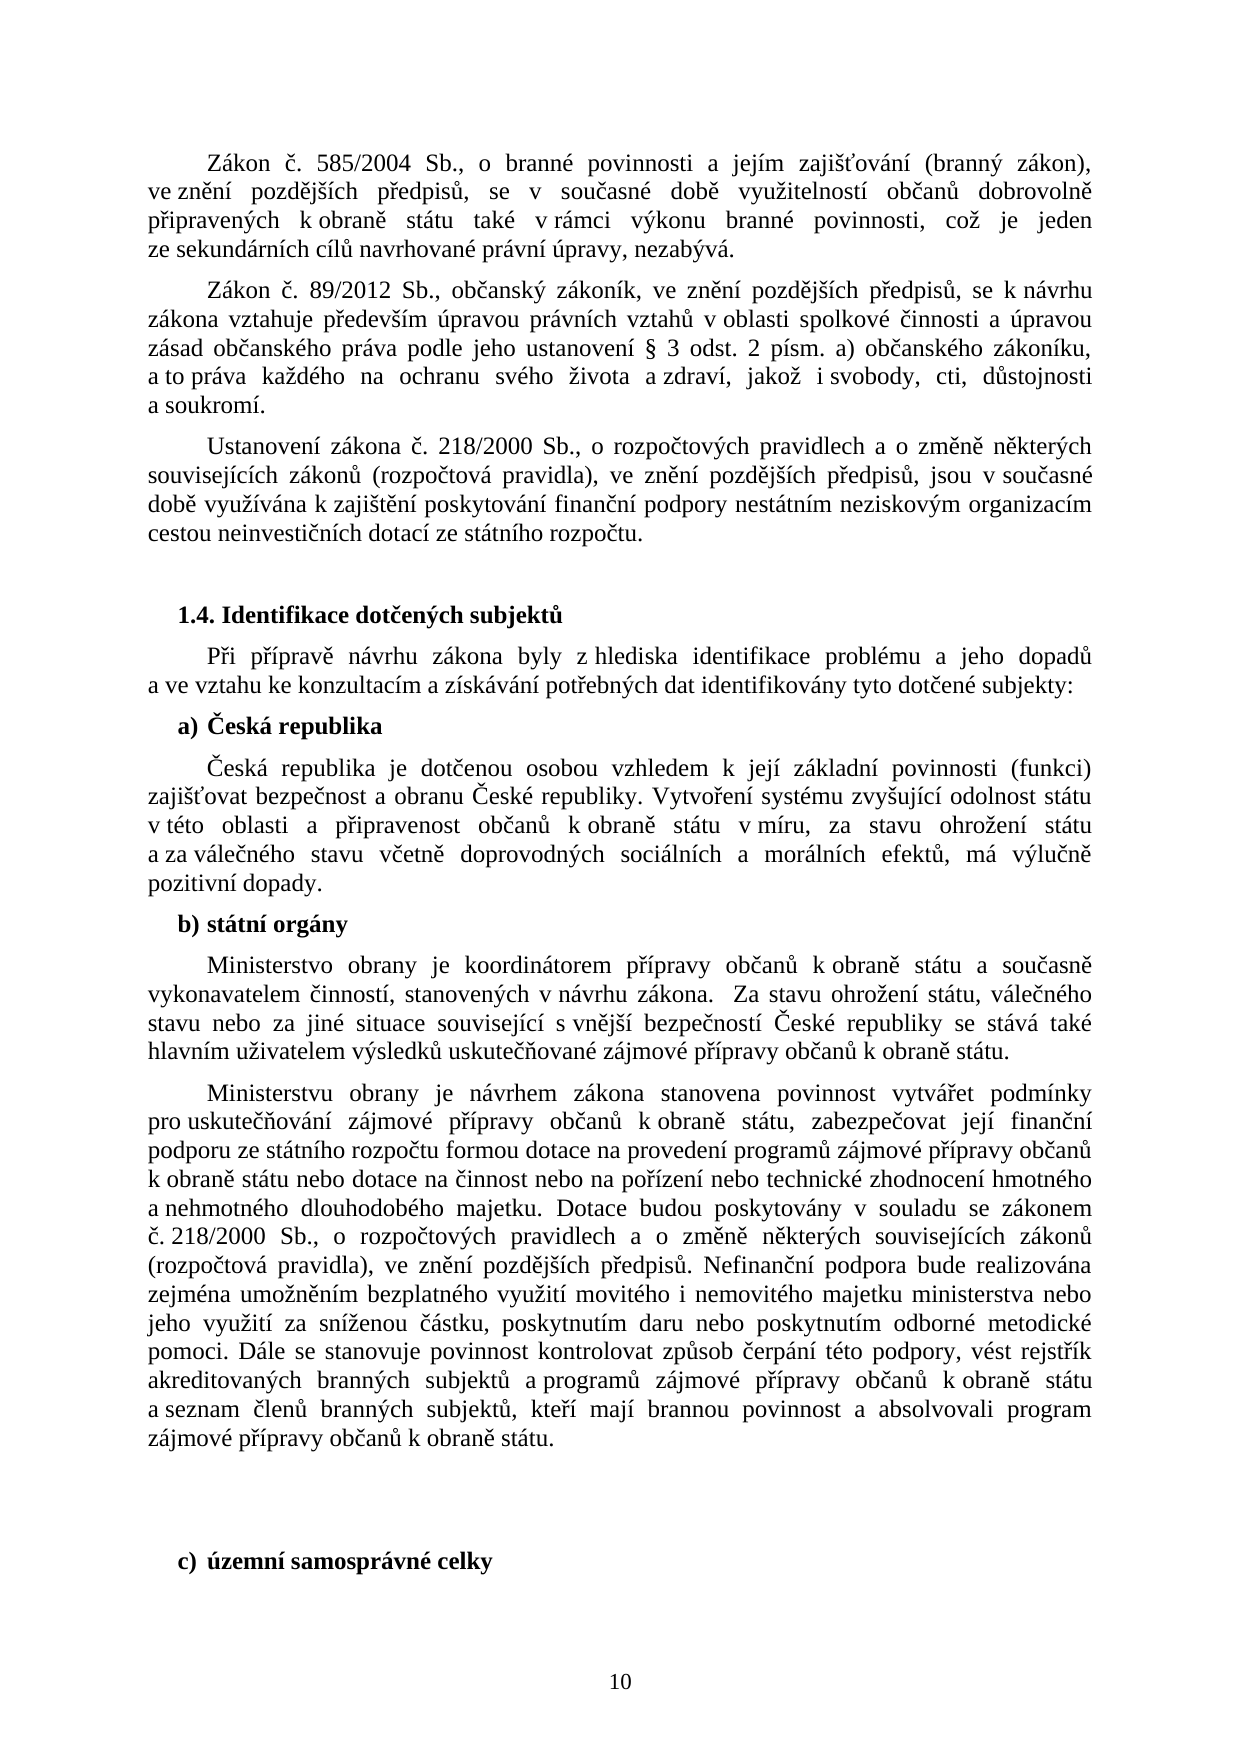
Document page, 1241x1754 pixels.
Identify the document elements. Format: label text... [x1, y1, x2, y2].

text Zákon č. 585/2004 Sb., o branné povinnosti a jejím zajišťování (branný zákon), ve znění pozdějších předpisů, se v současné době využitelností občanů dobrovolně připravených k obraně státu také v rámci výkonu branné povinnosti, což je jeden ze sekundárních cílů navrhované právní úpravy, nezabývá. [148, 148, 1093, 263]
text Ustanovení zákona č. 218/2000 Sb., o rozpočtových pravidlech a o změně některých souvisejících zákonů (rozpočtová pravidla), ve znění pozdějších předpisů, jsou v současné době využívána k zajištění poskytování finanční podpory nestátním neziskovým organizacím cestou neinvestičních dotací ze státního rozpočtu. [148, 431, 1093, 546]
text Česká republika je dotčenou osobou vzhledem k její základní povinnosti (funkci) zajišťovat bezpečnost a obranu České republiky. Vytvoření systému zvyšující odolnost státu v této oblasti a připravenost občanů k obraně státu v míru, za stavu ohrožení státu a za válečného stavu včetně doprovodných sociálních a morálních efektů, má výlučně pozitivní dopady. [148, 753, 1093, 896]
text Ministerstvo obrany je koordinátorem přípravy občanů k obraně státu a současně vykonavatelem činností, stanovených v návrhu zákona. Za stavu ohrožení státu, válečného stavu nebo za jiné situace související s vnější bezpečností České republiky se stává také hlavním uživatelem výsledků uskutečňované zájmové přípravy občanů k obraně státu. [148, 950, 1093, 1065]
text Ministerstvu obrany je návrhem zákona stanovena povinnost vytvářet podmínky pro uskutečňování zájmové přípravy občanů k obraně státu, zabezpečovat její finanční podporu ze státního rozpočtu formou dotace na provedení programů zájmové přípravy občanů k obraně státu nebo dotace na činnost nebo na pořízení nebo technické zhodnocení hmotného a nehmotného dlouhodobého majetku. Dotace budou poskytovány v souladu se zákonem č. 218/2000 Sb., o rozpočtových pravidlech a o změně některých souvisejících zákonů (rozpočtová pravidla), ve znění pozdějších předpisů. Nefinanční podpora bude realizována zejména umožněním bezplatného využití movitého i nemovitého majetku ministerstva nebo jeho využití za sníženou částku, poskytnutím daru nebo poskytnutím odborné metodické pomoci. Dále se stanovuje povinnost kontrolovat způsob čerpání této podpory, vést rejstřík akreditovaných branných subjektů a programů zájmové přípravy občanů k obraně státu a seznam členů branných subjektů, kteří mají brannou povinnost a absolvovali program zájmové přípravy občanů k obraně státu. [148, 1078, 1093, 1451]
list Identifikace dotčených subjektů [177, 600, 1093, 629]
list státní orgány [177, 909, 1093, 938]
text Zákon č. 89/2012 Sb., občanský zákoník, ve znění pozdějších předpisů, se k návrhu zákona vztahuje především úpravou právních vztahů v oblasti spolkové činnosti a úpravou zásad občanského práva podle jeho ustanovení § 3 odst. 2 písm. a) občanského zákoníku, a to práva každého na ochranu svého života a zdraví, jakož i svobody, cti, důstojnosti a soukromí. [148, 275, 1093, 419]
list územní samosprávné celky [177, 1546, 1093, 1575]
list Česká republika [177, 711, 1093, 740]
text Při přípravě návrhu zákona byly z hlediska identifikace problému a jeho dopadů a ve vztahu ke konzultacím a získávání potřebných dat identifikovány tyto dotčené subjekty: [148, 641, 1093, 699]
